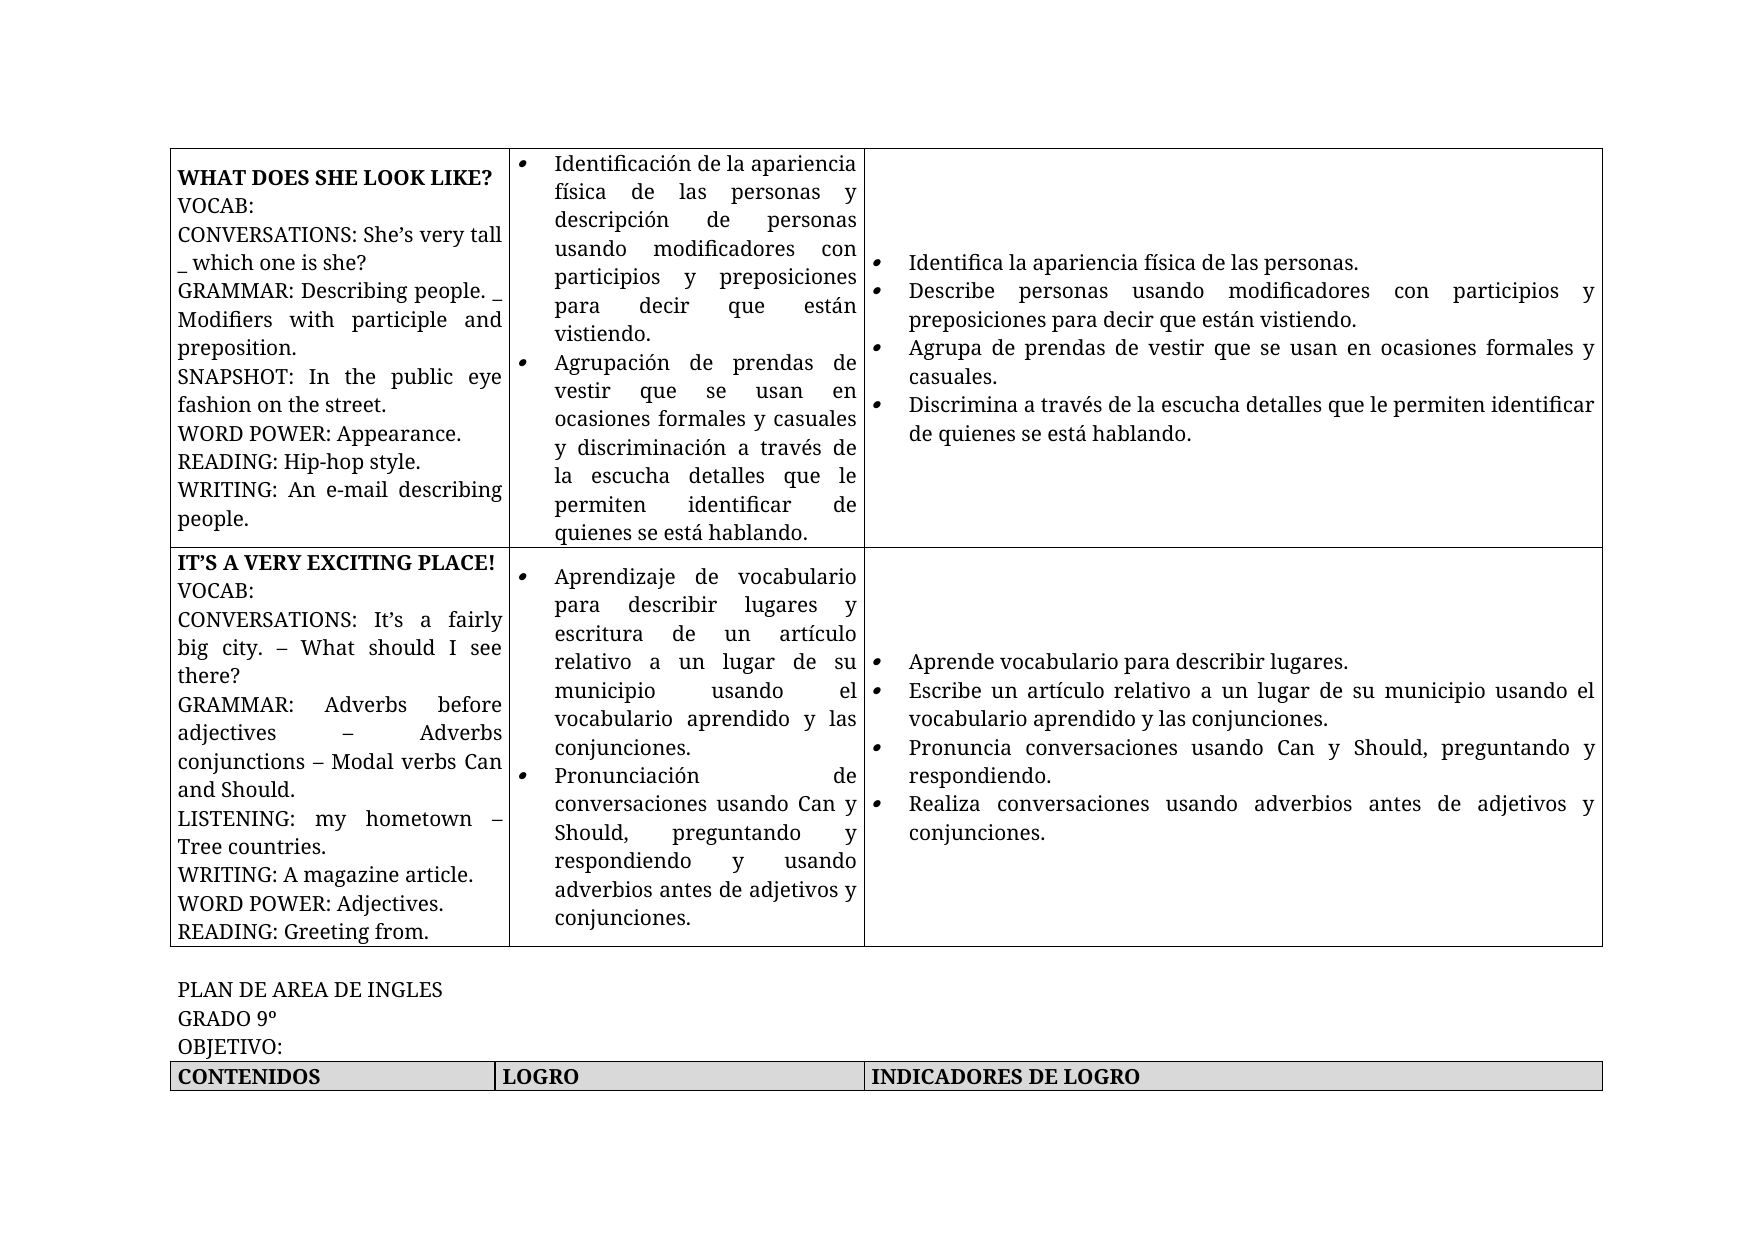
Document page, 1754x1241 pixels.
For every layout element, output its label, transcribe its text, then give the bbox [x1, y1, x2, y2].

table_cell IT’S A VERY EXCITING PLACE! VOCAB: CONVERSATIONS: It’s a fairly big city. – What should I see there? GRAMMAR: Adverbs before adjectives – Adverbs conjunctions – Modal verbs Can and Should. LISTENING: my hometown – Tree countries. WRITING: A magazine article. WORD POWER: Adjectives. READING: Greeting from. [171, 548, 509, 946]
table_cell Aprendizaje de vocabulario para describir lugares y escritura de un artículo relativo a un lugar de su municipio usando el vocabulario aprendido y las conjunciones. Pronunciación de conversaciones usando Can y Should, preguntando y respondiendo y usando adverbios antes de adjetivos y conjunciones. [510, 548, 864, 946]
table_cell Identifica la apariencia física de las personas. Describe personas usando modificadores con participios y preposiciones para decir que están vistiendo. Agrupa de prendas de vestir que se usan en ocasiones formales y casuales. Discrimina a través de la escucha detalles que le permiten identificar de quienes se está hablando. [865, 149, 1602, 547]
table_header LOGRO [496, 1062, 864, 1090]
table_cell Identificación de la apariencia física de las personas y descripción de personas usando modificadores con participios y preposiciones para decir que están vistiendo. Agrupación de prendas de vestir que se usan en ocasiones formales y casuales y discriminación a través de la escucha detalles que le permiten identificar de quienes se está hablando. [510, 149, 864, 547]
table_cell WHAT DOES SHE LOOK LIKE? VOCAB: CONVERSATIONS: She’s very tall _ which one is she? GRAMMAR: Describing people. _ Modifiers with participle and preposition. SNAPSHOT: In the public eye fashion on the street. WORD POWER: Appearance. READING: Hip-hop style. WRITING: An e-mail describing people. [171, 149, 509, 547]
table_header INDICADORES DE LOGRO [865, 1062, 1602, 1090]
table_cell Aprende vocabulario para describir lugares. Escribe un artículo relativo a un lugar de su municipio usando el vocabulario aprendido y las conjunciones. Pronuncia conversaciones usando Can y Should, preguntando y respondiendo. Realiza conversaciones usando adverbios antes de adjetivos y conjunciones. [865, 548, 1602, 946]
text GRADO 9º [177, 1004, 1577, 1032]
table_header CONTENIDOS [171, 1062, 494, 1090]
text OBJETIVO: [177, 1032, 1577, 1061]
text PLAN DE AREA DE INGLES [177, 975, 1577, 1004]
